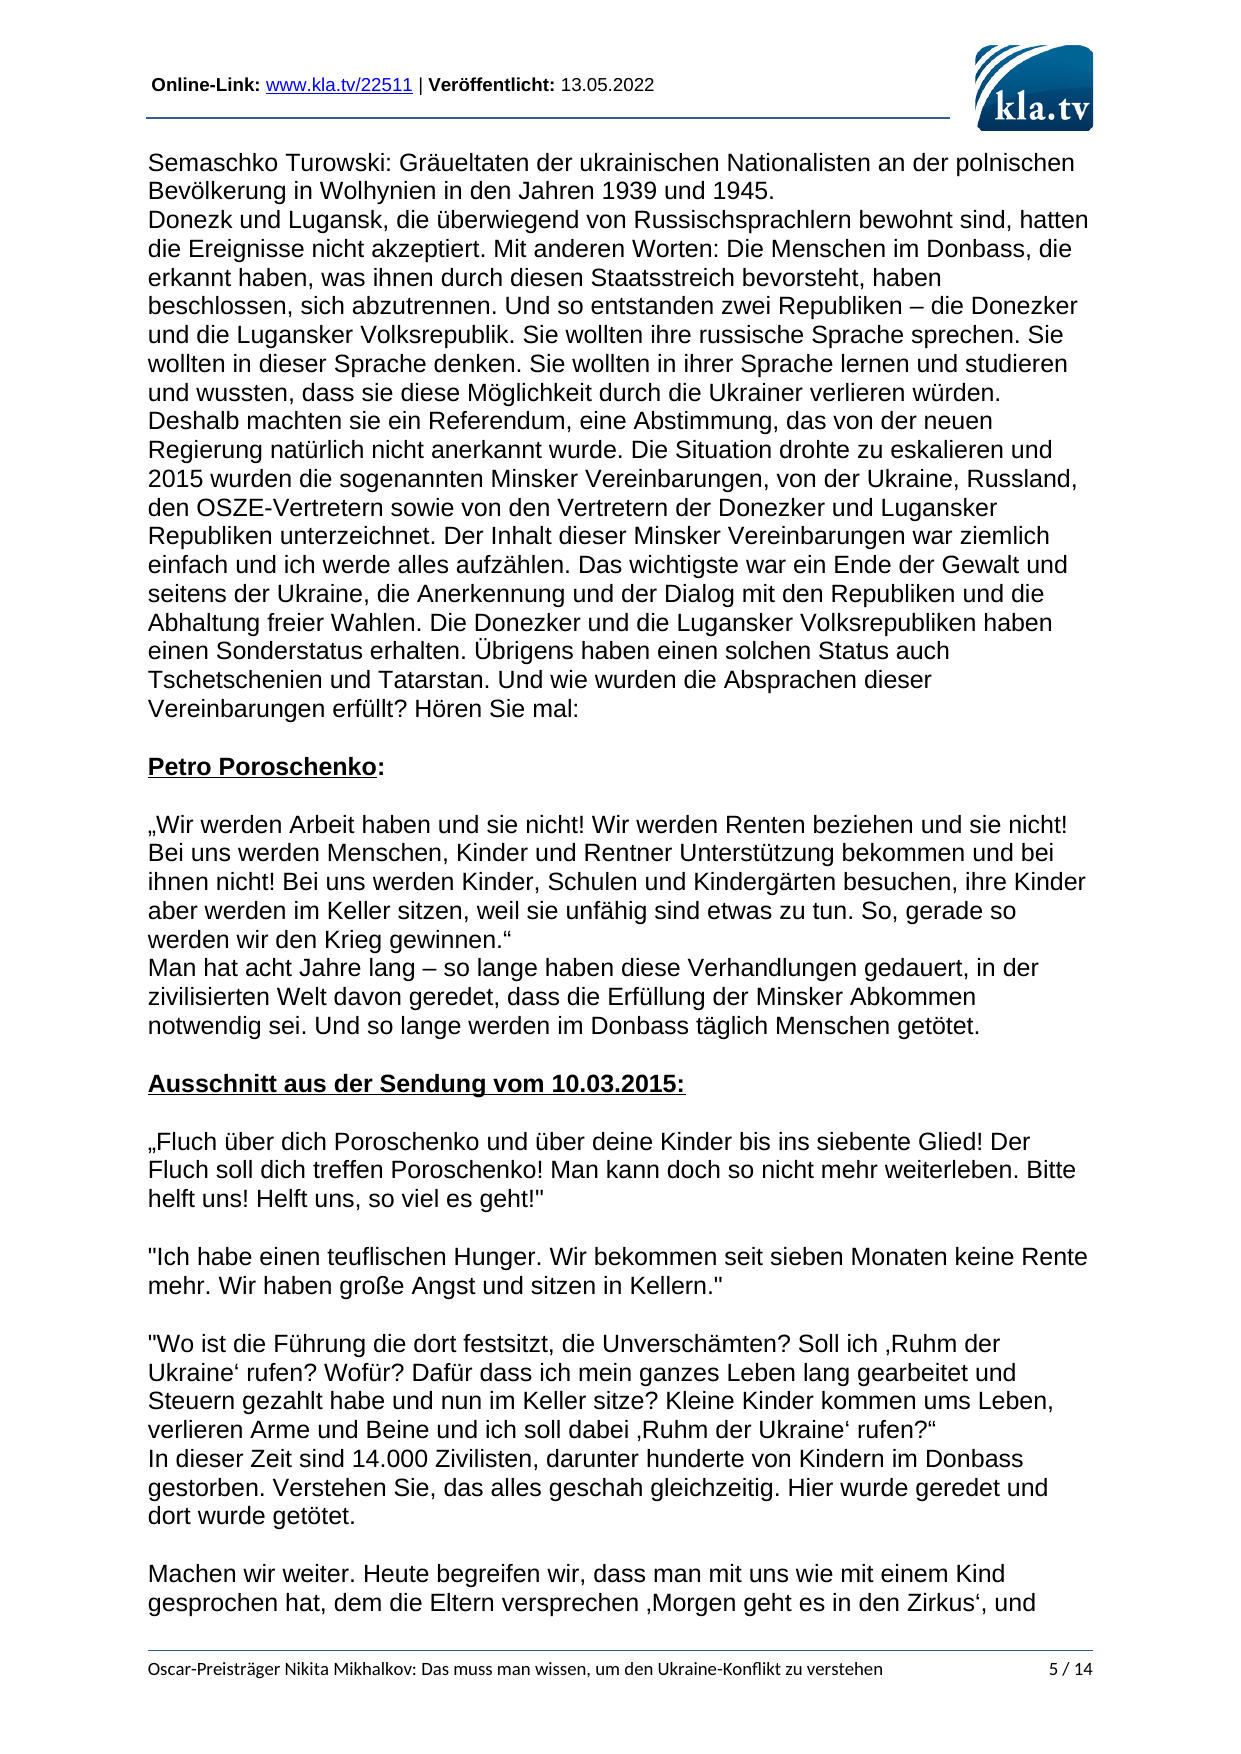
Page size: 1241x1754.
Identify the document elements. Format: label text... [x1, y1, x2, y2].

text Ausschnitt aus der Sendung vom 10.03.2015: [148, 1069, 1093, 1098]
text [148, 1559, 1093, 1617]
text Petro Poroschenko: [148, 752, 1093, 781]
text „Wir werden Arbeit haben und sie nicht! Wir werden Renten beziehen und sie nicht! Bei uns werden Menschen, Kinder und Rentner Unterstützung bekommen und bei ihnen nicht! Bei uns werden Kinder, Schulen und Kindergärten besuchen, ihre Kinder aber werden im Keller sitzen, weil sie unfähig sind etwas zu tun. So, gerade so werden wir den Krieg gewinnen.“ Man hat acht Jahre lang – so lange haben diese Verhandlungen gedauert, in der zivilisierten Welt davon geredet, dass die Erfüllung der Minsker Abkommen notwendig sei. Und so lange werden im Donbass täglich Menschen getötet. [148, 810, 1093, 1040]
text Donezk und Lugansk, die überwiegend von Russischsprachlern bewohnt sind, hatten die Ereignisse nicht akzeptiert. Mit anderen Worten: Die Menschen im Donbass, die erkannt haben, was ihnen durch diesen Staatsstreich bevorsteht, haben beschlossen, sich abzutrennen. Und so entstanden zwei Republiken – die Donezker und die Lugansker Volksrepublik. Sie wollten ihre russische Sprache sprechen. Sie wollten in dieser Sprache denken. Sie wollten in ihrer Sprache lernen und studieren und wussten, dass sie diese Möglichkeit durch die Ukrainer verlieren würden. Deshalb machten sie ein Referendum, eine Abstimmung, das von der neuen Regierung natürlich nicht anerkannt wurde. Die Situation drohte zu eskalieren und 2015 wurden die sogenannten Minsker Vereinbarungen, von der Ukraine, Russland, den OSZE-Vertretern sowie von den Vertretern der Donezker und Lugansker Republiken unterzeichnet. Der Inhalt dieser Minsker Vereinbarungen war ziemlich einfach und ich werde alles aufzählen. Das wichtigste war ein Ende der Gewalt und seitens der Ukraine, die Anerkennung und der Dialog mit den Republiken und die Abhaltung freier Wahlen. Die Donezker und die Lugansker Volksrepubliken haben einen Sonderstatus erhalten. Übrigens haben einen solchen Status auch Tschetschenien und Tatarstan. Und wie wurden die Absprachen dieser Vereinbarungen erfüllt? Hören Sie mal: [148, 205, 1093, 723]
text "Ich habe einen teuflischen Hunger. Wir bekommen seit sieben Monaten keine Rente mehr. Wir haben große Angst und sitzen in Kellern." [148, 1242, 1093, 1300]
text „Fluch über dich Poroschenko und über deine Kinder bis ins siebente Glied! Der Fluch soll dich treffen Poroschenko! Man kann doch so nicht mehr weiterleben. Bitte helft uns! Helft uns, so viel es geht!" [148, 1127, 1093, 1213]
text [148, 148, 1093, 205]
text "Wo ist die Führung die dort festsitzt, die Unverschämten? Soll ich ‚Ruhm der Ukraine‘ rufen? Wofür? Dafür dass ich mein ganzes Leben lang gearbeitet und Steuern gezahlt habe und nun im Keller sitze? Kleine Kinder kommen ums Leben, verlieren Arme und Beine und ich soll dabei ‚Ruhm der Ukraine‘ rufen?“ In dieser Zeit sind 14.000 Zivilisten, darunter hunderte von Kindern im Donbass gestorben. Verstehen Sie, das alles geschah gleichzeitig. Hier wurde geredet und dort wurde getötet. [148, 1329, 1093, 1530]
